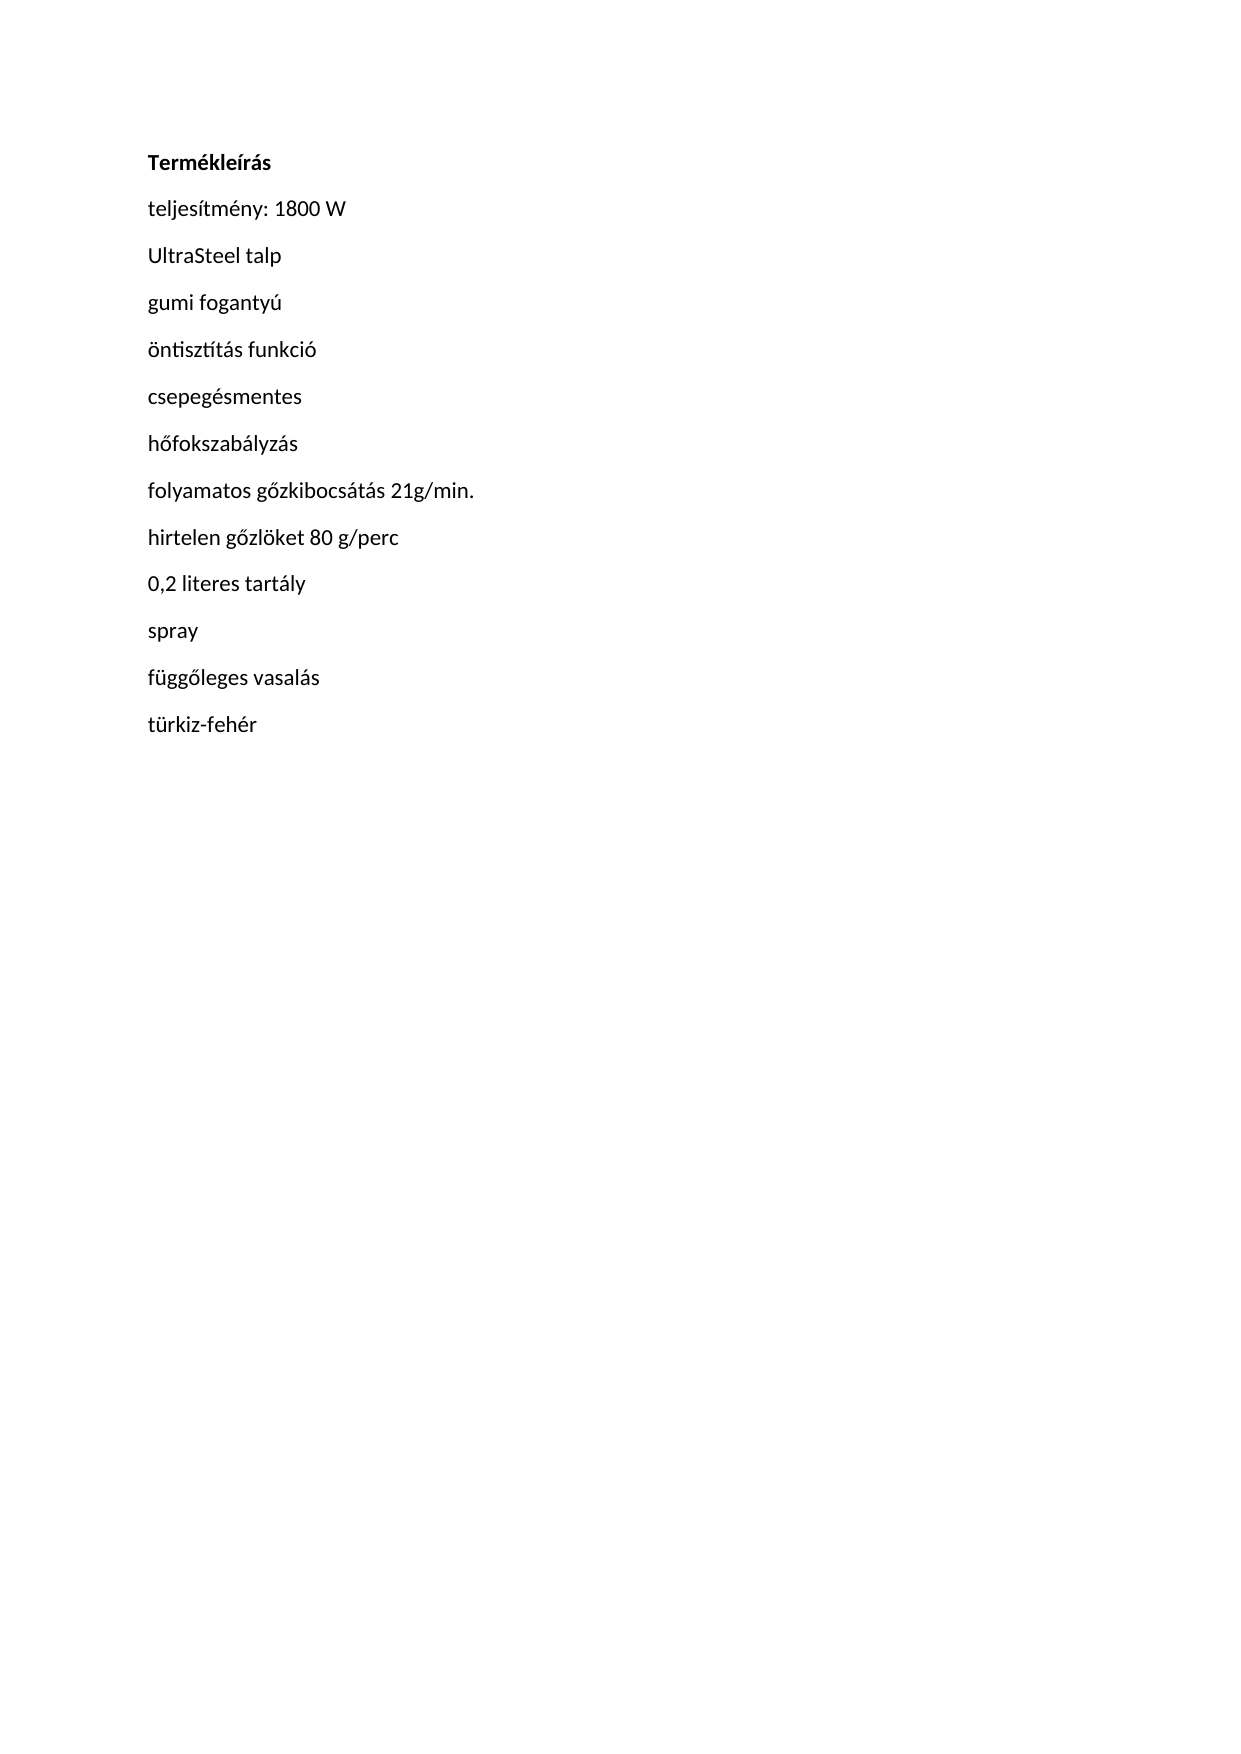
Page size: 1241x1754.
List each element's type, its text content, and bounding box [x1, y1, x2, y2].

text UltraSteel talp [148, 241, 1093, 269]
text folyamatos gőzkibocsátás 21g/min. [148, 476, 1093, 504]
text 0,2 literes tartály [148, 569, 1093, 597]
text türkiz-fehér [148, 710, 1093, 738]
text spray [148, 616, 1093, 644]
text Termékleírás [148, 148, 1093, 176]
text hőfokszabályzás [148, 429, 1093, 457]
text függőleges vasalás [148, 663, 1093, 691]
text öntisztítás funkció [148, 335, 1093, 363]
text gumi fogantyú [148, 288, 1093, 316]
text teljesítmény: 1800 W [148, 194, 1093, 222]
text csepegésmentes [148, 382, 1093, 410]
text hirtelen gőzlöket 80 g/perc [148, 523, 1093, 551]
